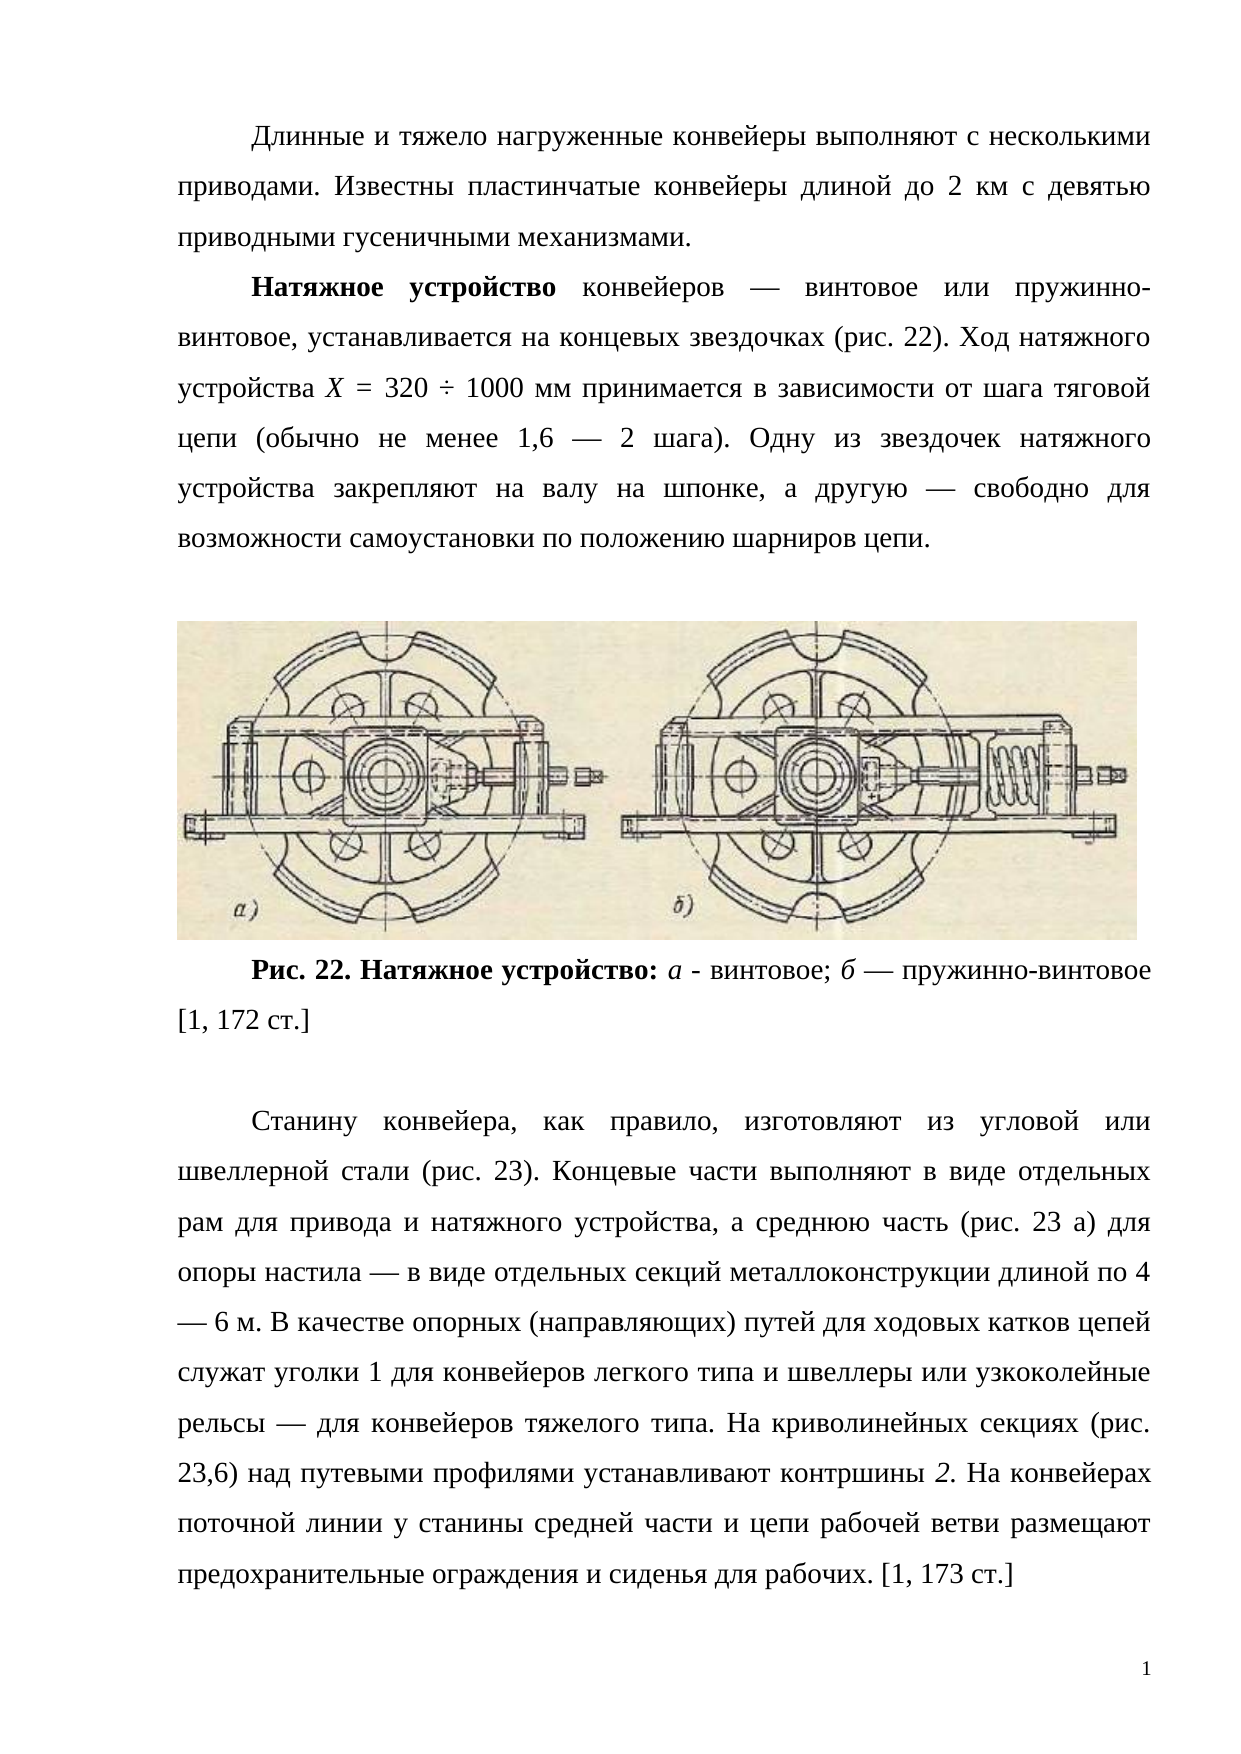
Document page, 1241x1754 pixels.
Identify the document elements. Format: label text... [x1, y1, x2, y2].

text Станину конвейера, как правило, изготовляют из угловой или швеллерной стали (рис. 23). Концевые части выполняют в виде отдельных рам для привода и натяжного устройства, а среднюю часть (рис. 23 а) для опоры настила — в виде отдельных секций металлоконструкции длиной по 4 — 6 м. В качестве опорных (направляющих) путей для ходовых катков цепей служат уголки 1 для конвейеров легкого типа и швеллеры или узкоколейные рельсы — для конвейеров тяжелого типа. На криволинейных секциях (рис. 23,6) над путевыми профилями устанавливают контршины 2. На конвейерах поточной линии у станины средней части и цепи рабочей ветви размещают предохранительные ограждения и сиденья для рабочих. [1, 173 ст.] [177, 1103, 1152, 1589]
text Натяжное устройство конвейеров — винтовое или пружинно-винтовое, устанавливается на концевых звездочках (рис. 22). Ход натяжного устройства X = 320 ÷ 1000 мм принимается в зависимости от шага тяговой цепи (обычно не менее 1,6 — 2 шага). Одну из звездочек натяжного устройства закрепляют на валу на шпонке, а другую — свободно для возможности самоустановки по положению шарниров цепи. [177, 269, 1152, 554]
text Рис. 22. Натяжное устройство: а - винтовое; б — пружинно-винтовое [1, 172 ст.] [177, 952, 1152, 1036]
picture [177, 621, 1137, 940]
text Длинные и тяжело нагруженные конвейеры выполняют с несколькими приводами. Известны пластинчатые конвейеры длиной до 2 км с девятью приводными гусеничными механизмами. [177, 118, 1152, 252]
